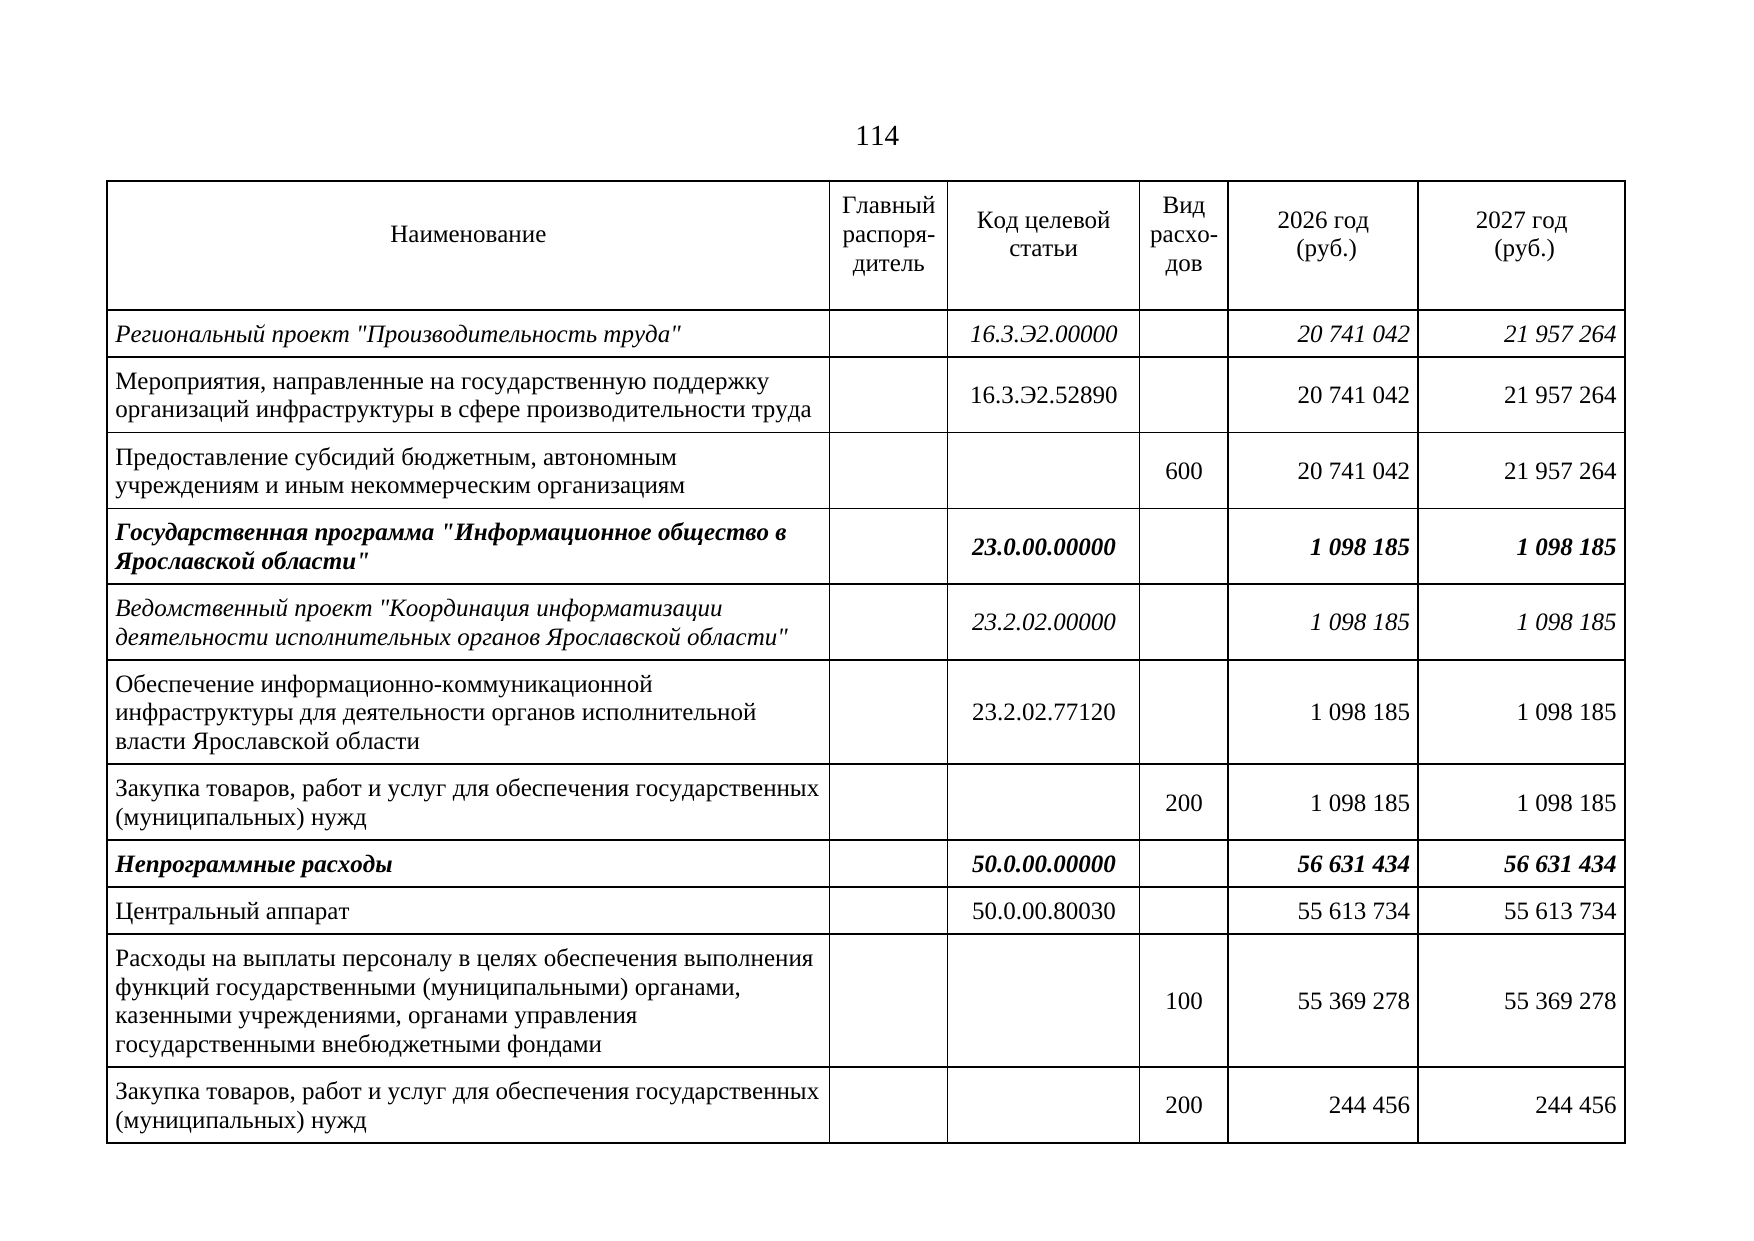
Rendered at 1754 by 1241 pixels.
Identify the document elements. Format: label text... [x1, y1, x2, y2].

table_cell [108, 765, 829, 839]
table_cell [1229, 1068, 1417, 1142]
table_header Наименование [108, 182, 829, 309]
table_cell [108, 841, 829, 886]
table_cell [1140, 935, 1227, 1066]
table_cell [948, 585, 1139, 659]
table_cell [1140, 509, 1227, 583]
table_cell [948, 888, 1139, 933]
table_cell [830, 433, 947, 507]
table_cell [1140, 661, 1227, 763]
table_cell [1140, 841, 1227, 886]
table_header Вид расхо-дов [1140, 182, 1227, 309]
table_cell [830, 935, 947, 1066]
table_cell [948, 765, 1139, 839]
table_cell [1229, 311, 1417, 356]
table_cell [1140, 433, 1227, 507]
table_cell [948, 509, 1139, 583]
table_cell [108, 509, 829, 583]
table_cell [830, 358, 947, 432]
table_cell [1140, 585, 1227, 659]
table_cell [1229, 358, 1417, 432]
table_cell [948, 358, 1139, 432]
table_header 2026 год (руб.) [1229, 182, 1417, 309]
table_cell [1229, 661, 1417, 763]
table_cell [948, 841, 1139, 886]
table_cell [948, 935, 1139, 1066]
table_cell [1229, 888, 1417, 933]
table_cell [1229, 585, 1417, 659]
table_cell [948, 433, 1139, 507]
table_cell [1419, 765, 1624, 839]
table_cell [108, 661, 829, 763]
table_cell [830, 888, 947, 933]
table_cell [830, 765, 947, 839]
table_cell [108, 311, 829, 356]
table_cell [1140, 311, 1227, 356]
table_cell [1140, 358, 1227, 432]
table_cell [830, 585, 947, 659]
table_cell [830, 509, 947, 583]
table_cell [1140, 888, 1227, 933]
table_header Главный распоря-дитель [830, 182, 947, 309]
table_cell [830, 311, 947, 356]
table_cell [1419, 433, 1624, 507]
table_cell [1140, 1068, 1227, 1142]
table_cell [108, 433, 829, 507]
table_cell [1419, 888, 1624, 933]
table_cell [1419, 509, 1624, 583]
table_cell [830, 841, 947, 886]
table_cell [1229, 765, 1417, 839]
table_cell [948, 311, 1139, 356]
table_header Код целевой статьи [948, 182, 1139, 309]
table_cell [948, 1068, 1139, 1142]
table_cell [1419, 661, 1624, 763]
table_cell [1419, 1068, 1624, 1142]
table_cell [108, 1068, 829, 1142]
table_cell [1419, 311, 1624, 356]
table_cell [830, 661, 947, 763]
table_header 2027 год (руб.) [1419, 182, 1624, 309]
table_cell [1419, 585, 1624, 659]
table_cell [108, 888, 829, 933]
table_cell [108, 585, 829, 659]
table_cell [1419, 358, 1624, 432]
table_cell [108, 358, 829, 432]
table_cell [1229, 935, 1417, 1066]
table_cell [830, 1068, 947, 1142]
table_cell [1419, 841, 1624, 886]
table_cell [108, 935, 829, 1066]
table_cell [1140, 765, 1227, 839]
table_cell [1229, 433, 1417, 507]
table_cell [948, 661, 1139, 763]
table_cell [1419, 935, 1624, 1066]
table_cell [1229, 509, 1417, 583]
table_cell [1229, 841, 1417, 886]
